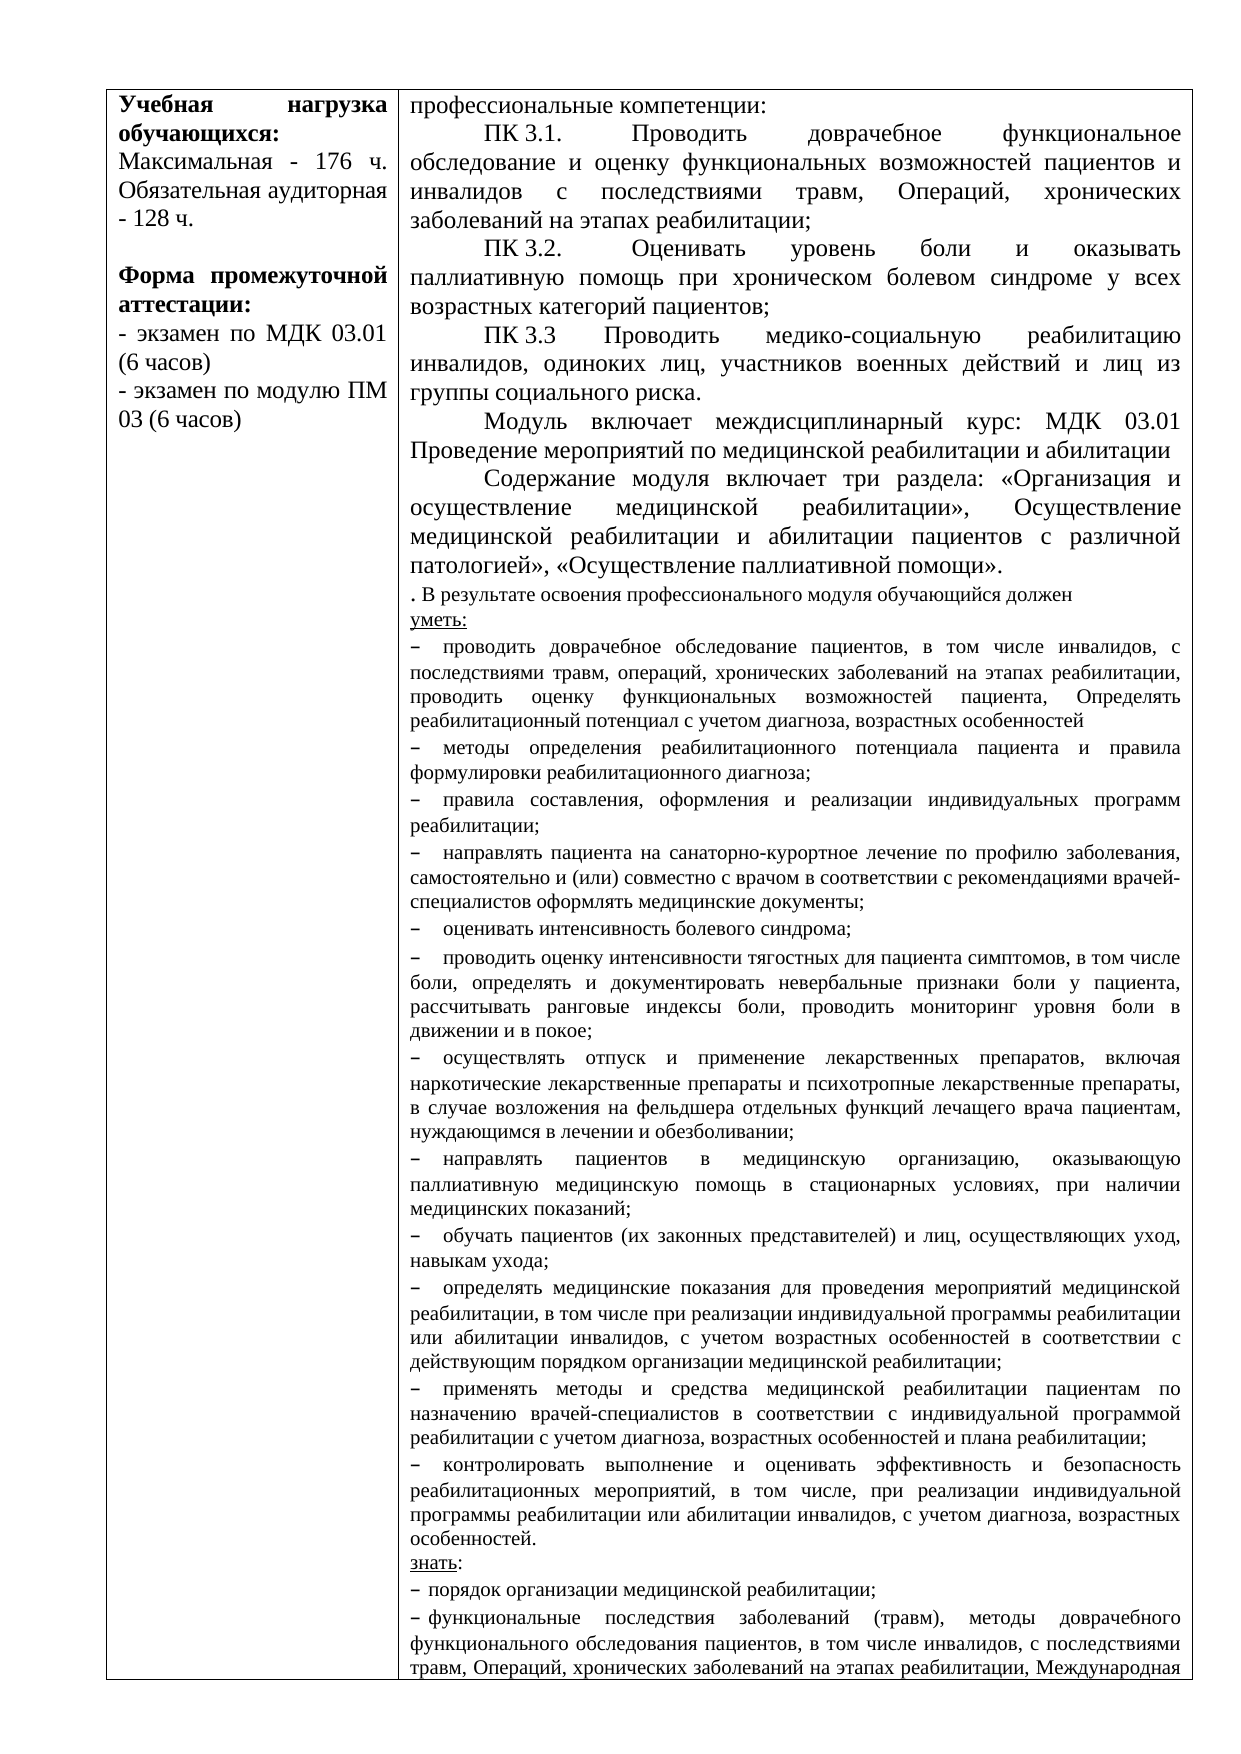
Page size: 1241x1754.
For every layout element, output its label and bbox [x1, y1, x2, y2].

table_cell [399, 90, 1192, 1679]
table_cell [107, 90, 398, 1679]
